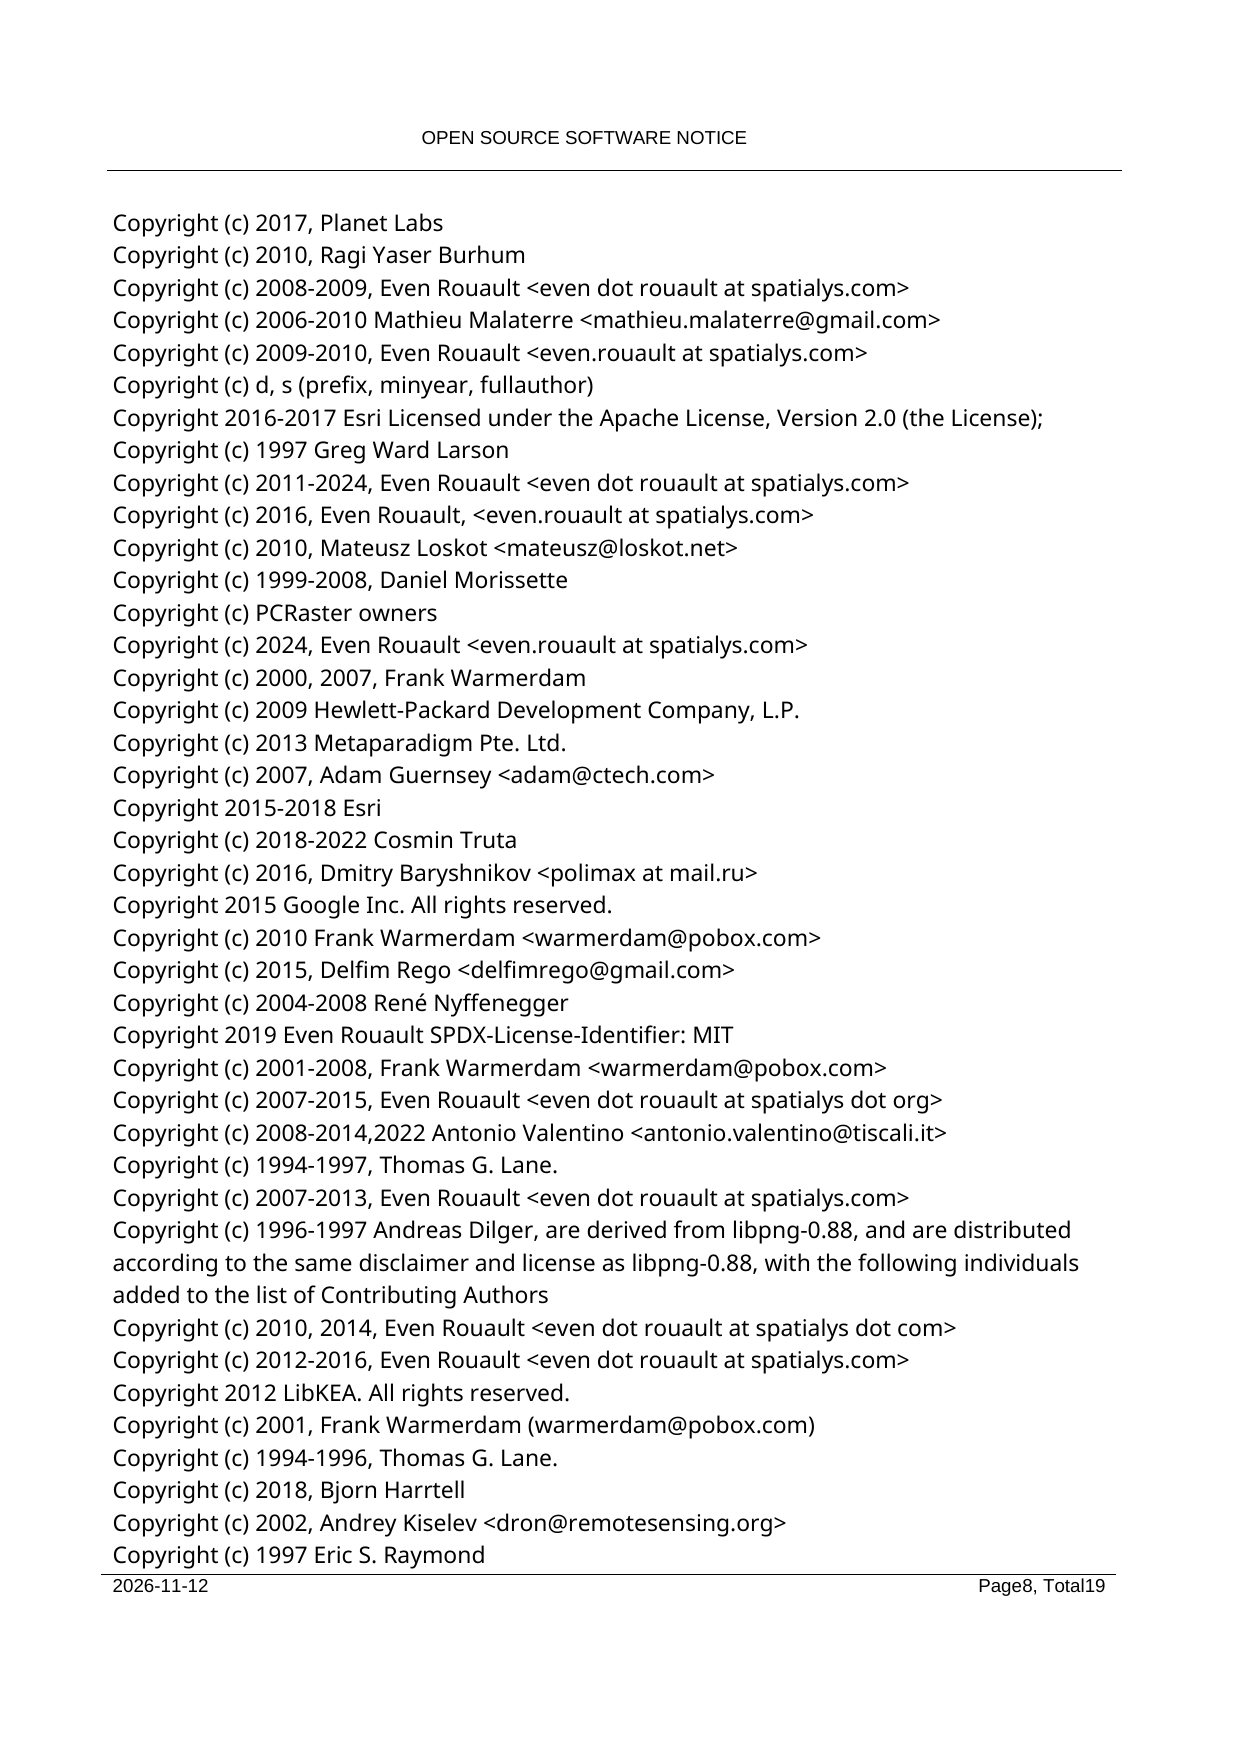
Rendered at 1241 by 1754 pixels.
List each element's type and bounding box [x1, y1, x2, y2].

text [112, 206, 1128, 1571]
